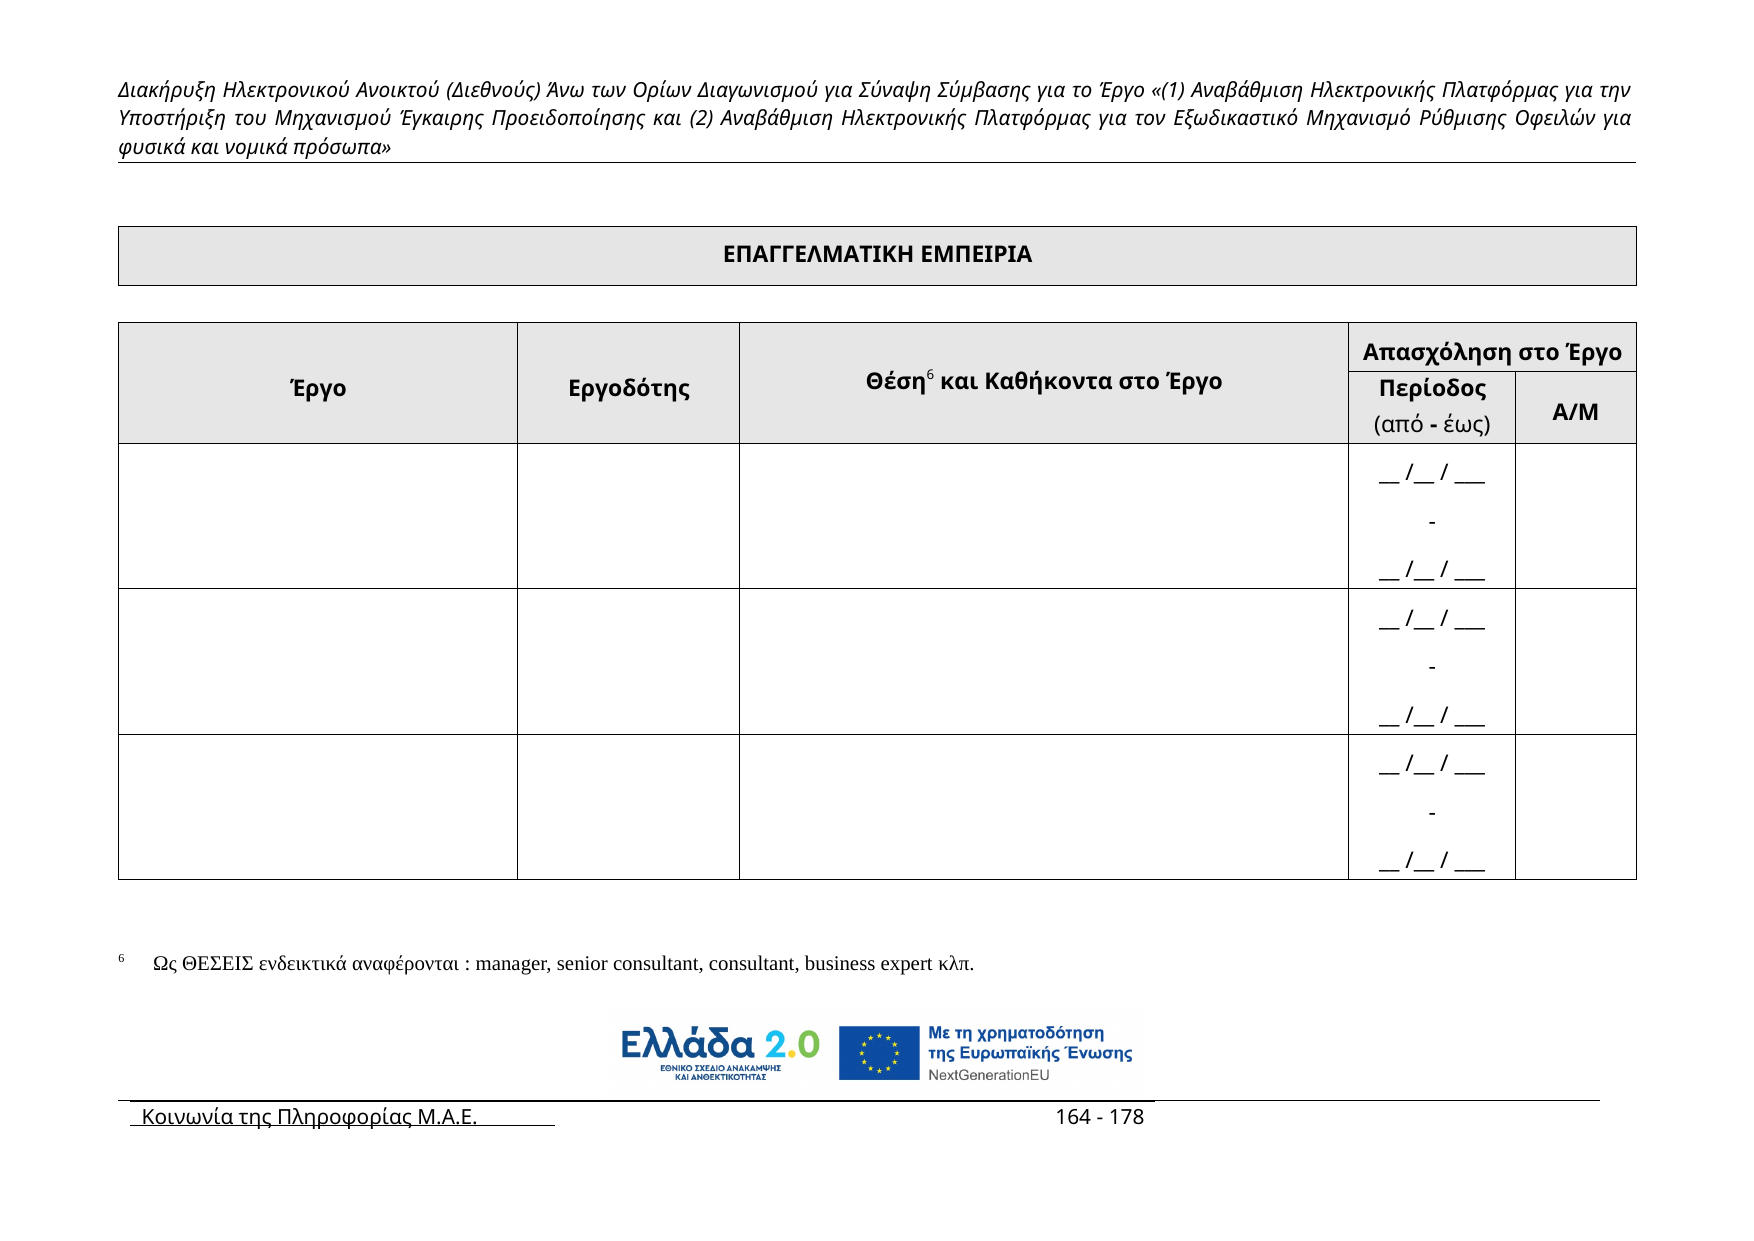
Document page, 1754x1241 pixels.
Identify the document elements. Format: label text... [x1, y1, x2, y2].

picture [602, 1006, 1152, 1100]
table_header Εργοδότης [518, 323, 739, 443]
table_cell __ /__ / ___ - __ /__ / ___ [1349, 589, 1515, 734]
table_cell [1516, 444, 1636, 588]
table_cell [518, 589, 739, 734]
table_cell [740, 735, 1348, 879]
table_header Έργο [119, 323, 517, 443]
table_header Απασχόληση στο Έργο [1349, 323, 1636, 371]
table_cell [119, 589, 517, 734]
table_cell [740, 444, 1348, 588]
table_cell __ /__ / ___ - __ /__ / ___ [1349, 735, 1515, 879]
table_cell Α/Μ [1516, 372, 1636, 443]
table_cell [119, 735, 517, 879]
table_header ΕΠΑΓΓΕΛΜΑΤΙΚΗ ΕΜΠΕΙΡΙΑ [119, 227, 1636, 285]
table_cell [740, 589, 1348, 734]
table_header Θέση και Καθήκοντα στο Έργο [740, 323, 1348, 443]
table_cell [1516, 735, 1636, 879]
table_cell [518, 735, 739, 879]
table_cell __ /__ / ___ - __ /__ / ___ [1349, 444, 1515, 588]
table_cell [119, 444, 517, 588]
table_cell [1516, 589, 1636, 734]
table_cell Περίοδος (από - έως) [1349, 372, 1515, 443]
table_cell [518, 444, 739, 588]
